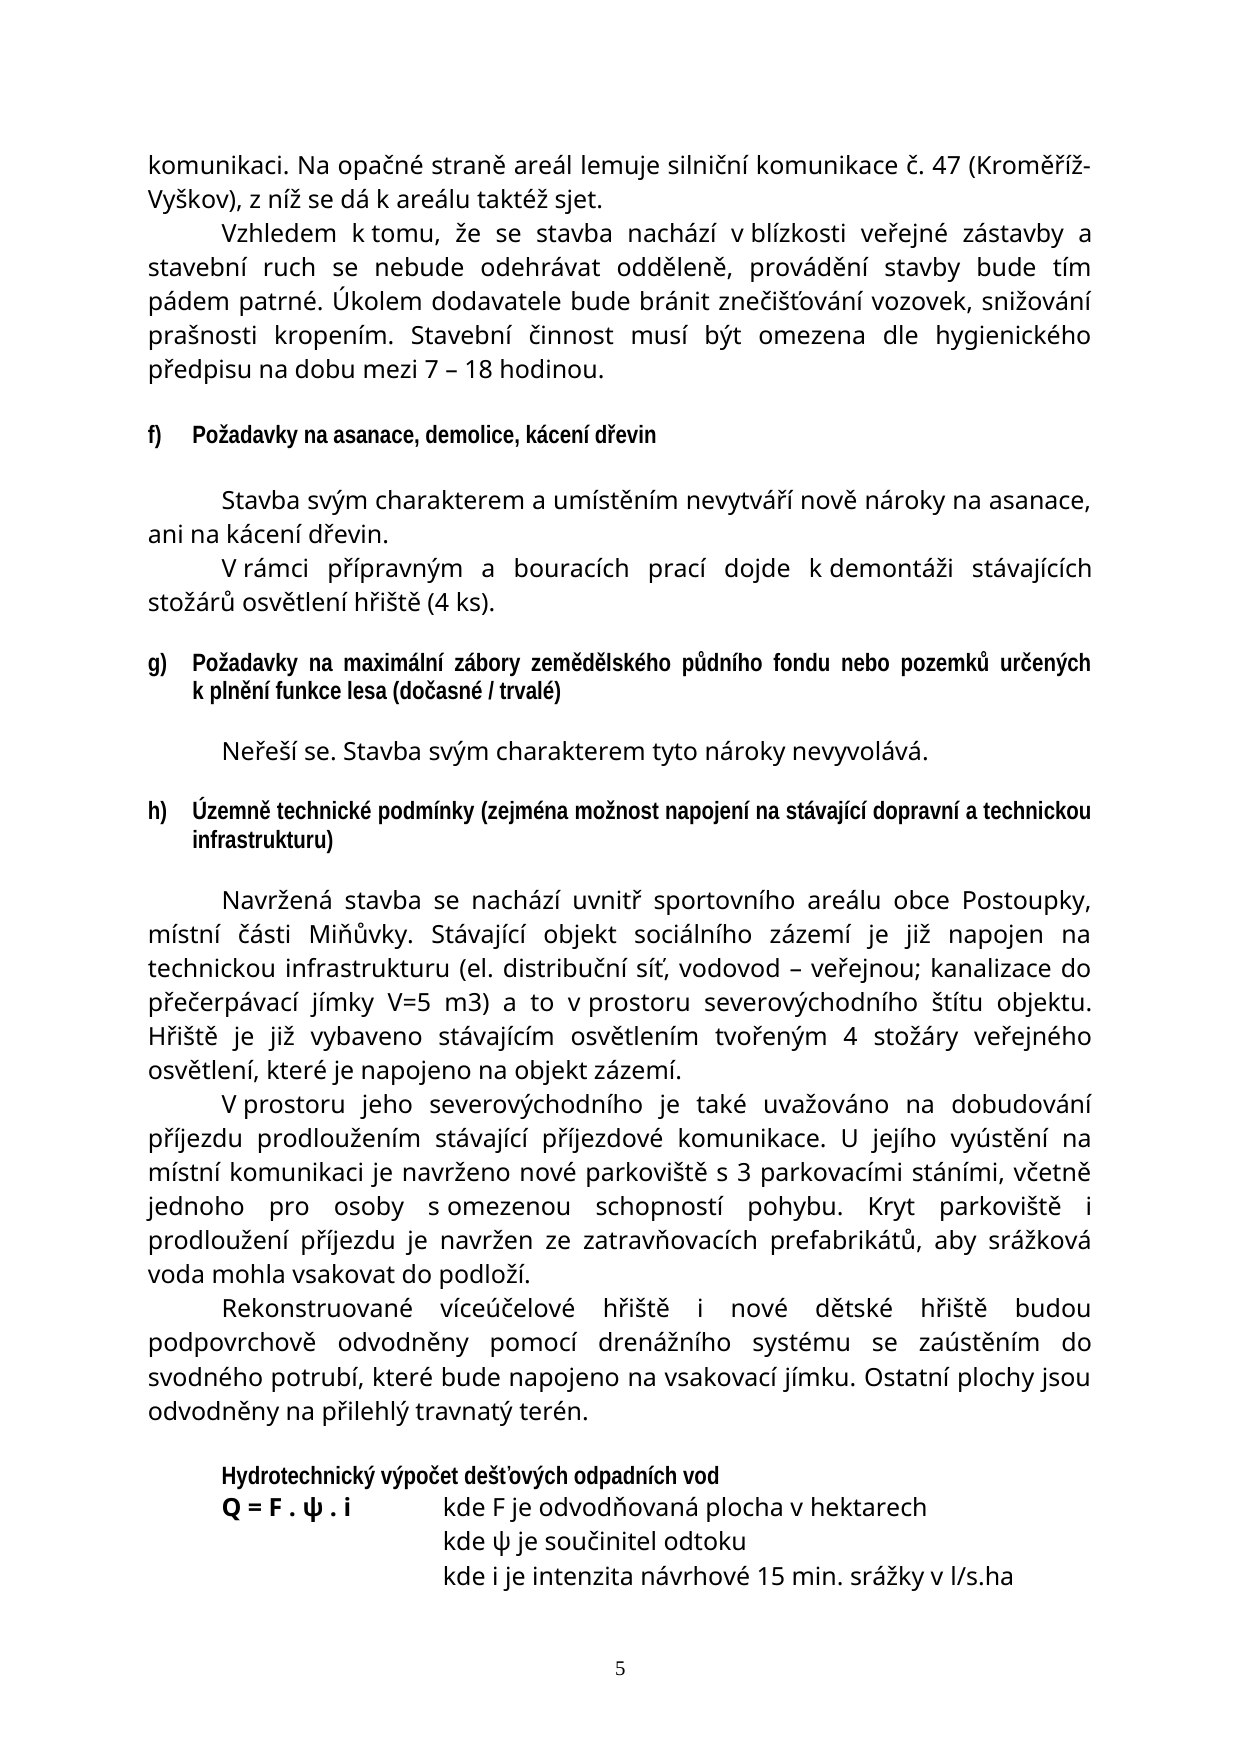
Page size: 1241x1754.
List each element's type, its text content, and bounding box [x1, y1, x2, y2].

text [148, 148, 1093, 216]
list Územně technické podmínky (zejména možnost napojení na stávající dopravní a technickou infrastrukturu) [148, 796, 1093, 854]
list Rekonstruované víceúčelové hřiště i nové dětské hřiště budou podpovrchově odvodněny pomocí drenážního systému se zaústěním do svodného potrubí, které bude napojeno na vsakovací jímku. Ostatní plochy jsou odvodněny na přilehlý travnatý terén. [148, 1291, 1093, 1427]
list Stavba svým charakterem a umístěním nevytváří nově nároky na asanace, ani na kácení dřevin. [148, 483, 1093, 551]
list V prostoru jeho severovýchodního je také uvažováno na dobudování příjezdu prodloužením stávající příjezdové komunikace. U jejího vyústění na místní komunikaci je navrženo nové parkoviště s 3 parkovacími stáními, včetně jednoho pro osoby s omezenou schopností pohybu. Kryt parkoviště i prodloužení příjezdu je navržen ze zatravňovacích prefabrikátů, aby srážková voda mohla vsakovat do podloží. [148, 1087, 1093, 1291]
list Neřeší se. Stavba svým charakterem tyto nároky nevyvolává. [221, 734, 1093, 768]
list Navržená stavba se nachází uvnitř sportovního areálu obce Postoupky, místní části Miňůvky. Stávající objekt sociálního zázemí je již napojen na technickou infrastrukturu (el. distribuční síť, vodovod – veřejnou; kanalizace do přečerpávací jímky V=5 m3) a to v prostoru severovýchodního štítu objektu. Hřiště je již vybaveno stávajícím osvětlením tvořeným 4 stožáry veřejného osvětlení, které je napojeno na objekt zázemí. [148, 882, 1093, 1087]
list V rámci přípravným a bouracích prací dojde k demontáži stávajících stožárů osvětlení hřiště (4 ks). [148, 551, 1093, 619]
text kde ψ je součinitel odtoku [148, 1524, 1093, 1558]
text Vzhledem k tomu, že se stavba nachází v blízkosti veřejné zástavby a stavební ruch se nebude odehrávat odděleně, provádění stavby bude tím pádem patrné. Úkolem dodavatele bude bránit znečišťování vozovek, snižování prašnosti kropením. Stavební činnost musí být omezena dle hygienického předpisu na dobu mezi 7 – 18 hodinou. [148, 216, 1093, 386]
text Hydrotechnický výpočet dešťových odpadních vod [148, 1461, 1093, 1490]
text Q = F . ψ . i kde F je odvodňovaná plocha v hektarech [148, 1490, 1093, 1524]
list Požadavky na maximální zábory zemědělského půdního fondu nebo pozemků určených k plnění funkce lesa (dočasné / trvalé) [148, 648, 1093, 705]
list Požadavky na asanace, demolice, kácení dřevin [148, 420, 1093, 449]
text kde i je intenzita návrhové 15 min. srážky v l/s.ha [148, 1558, 1093, 1592]
